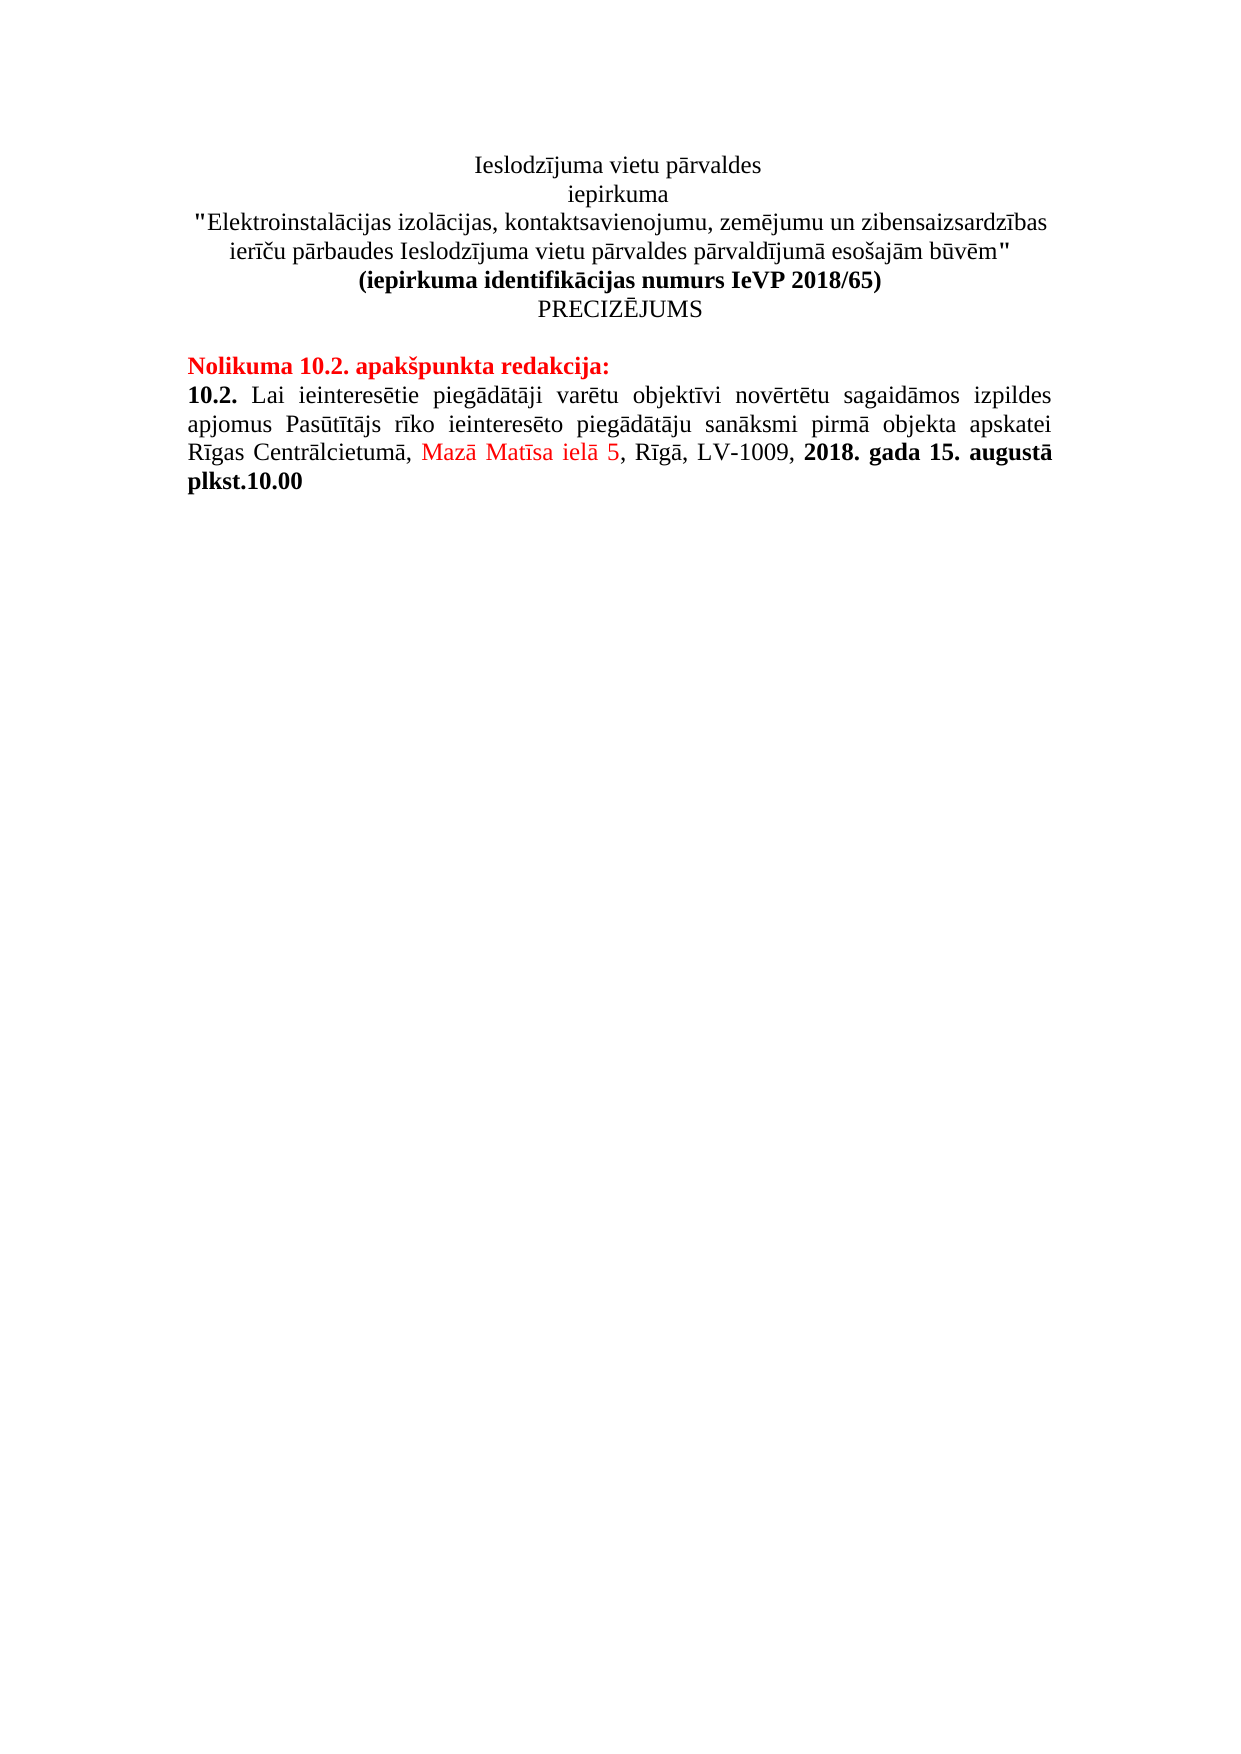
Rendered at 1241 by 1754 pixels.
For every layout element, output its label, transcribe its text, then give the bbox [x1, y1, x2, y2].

text PRECIZĒJUMS [187, 294, 1053, 322]
text "Elektroinstalācijas izolācijas, kontaktsavienojumu, zemējumu un zibensaizsardzības ierīču pārbaudes Ieslodzījuma vietu pārvaldes pārvaldījumā esošajām būvēm" [187, 207, 1053, 265]
text 10.2. Lai ieinteresētie piegādātāji varētu objektīvi novērtētu sagaidāmos izpildes apjomus Pasūtītājs rīko ieinteresēto piegādātāju sanāksmi pirmā objekta apskatei Rīgas Centrālcietumā, Mazā Matīsa ielā 5, Rīgā, LV-1009, 2018. gada 15. augustā plkst.10.00 [187, 380, 1053, 495]
text Nolikuma 10.2. apakšpunkta redakcija: [187, 351, 1053, 380]
text Ieslodzījuma vietu pārvaldes [187, 150, 1048, 179]
text iepirkuma [187, 179, 1048, 207]
text (iepirkuma identifikācijas numurs IeVP 2018/65) [187, 265, 1053, 294]
